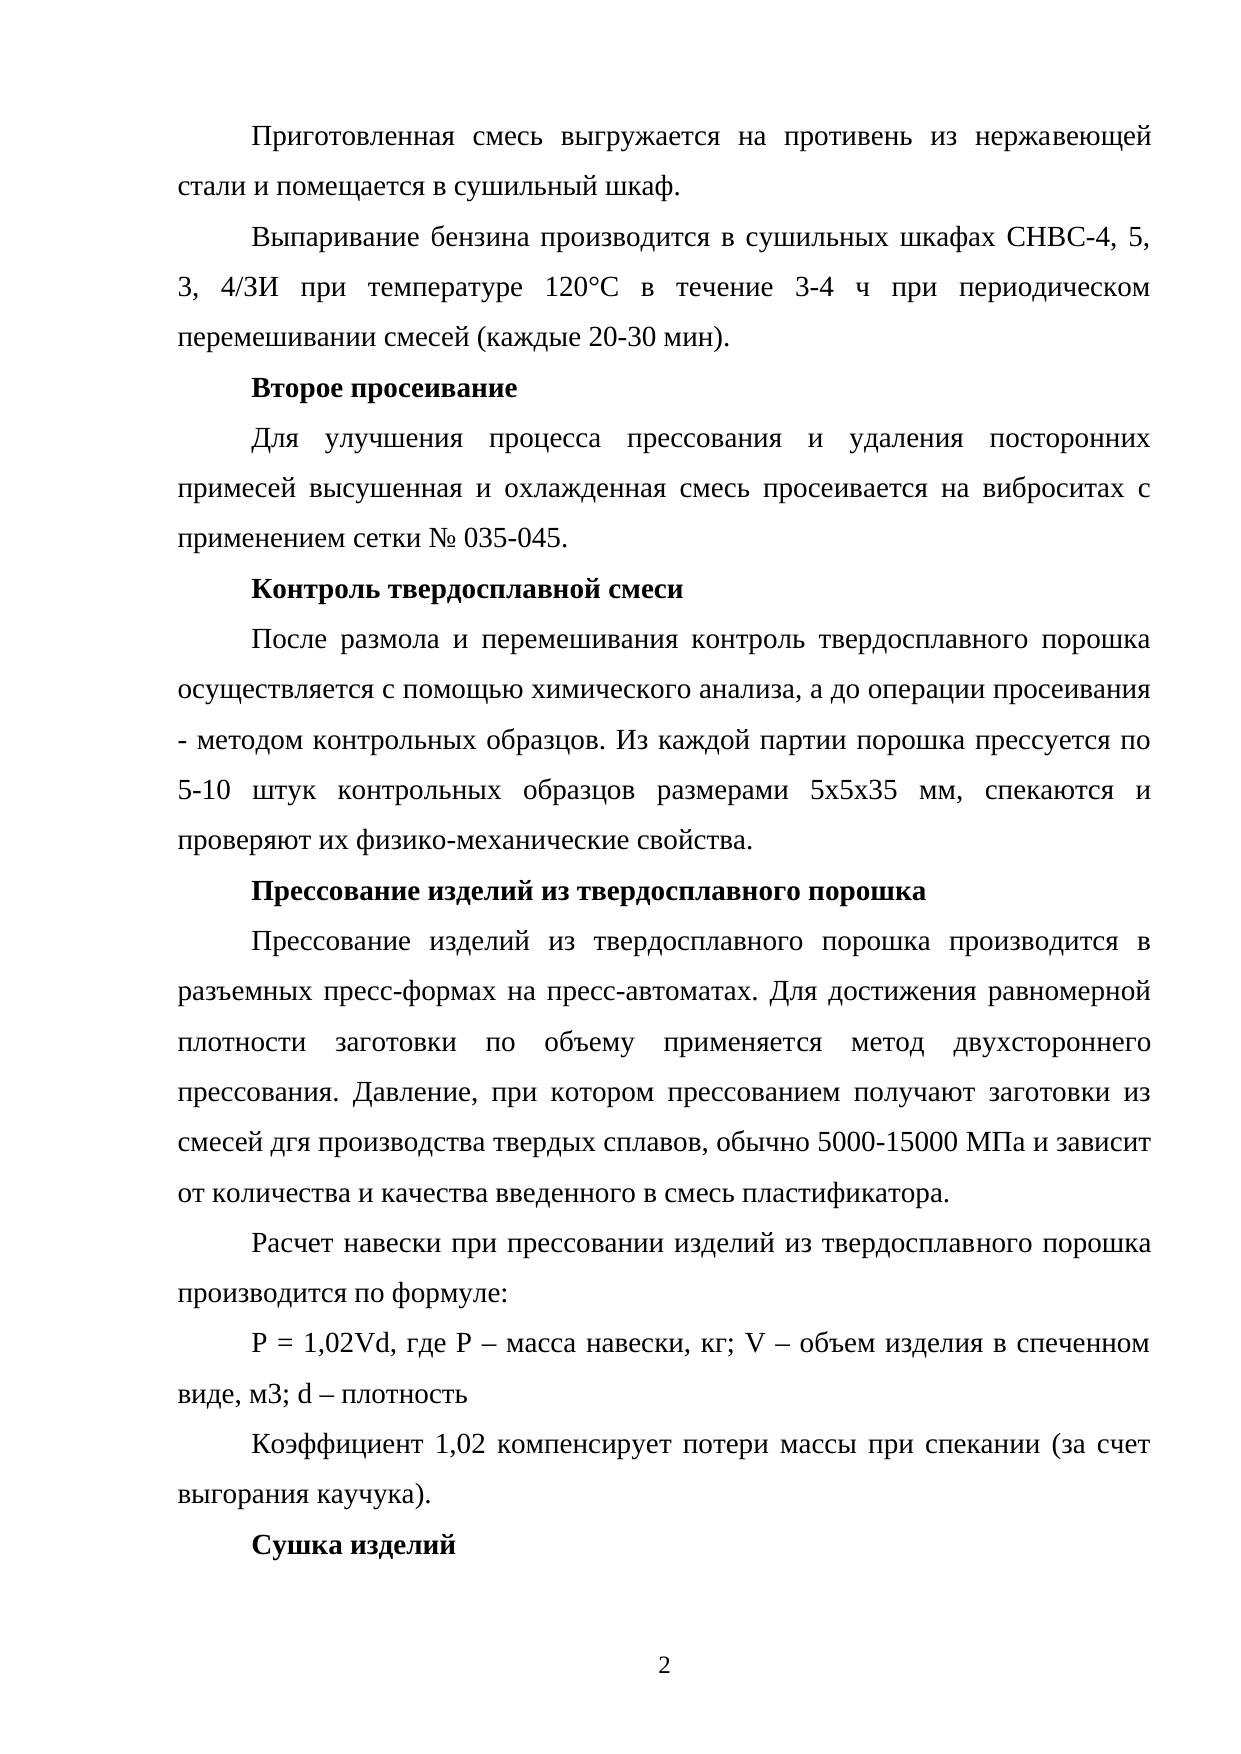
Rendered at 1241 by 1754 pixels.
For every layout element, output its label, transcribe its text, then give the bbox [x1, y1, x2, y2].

text После размола и перемешивания контроль твердосплавного порошка осуществляется с помощью химического анализа, а до операции просеивания - методом контрольных образцов. Из каждой партии порошка прессуется по 5-10 штук контрольных образцов размерами 5x5x35 мм, спекаются и проверяют их физико-механические свойства. [177, 621, 1152, 856]
text Приготовленная смесь выгружается на противень из нержавеющей стали и помещается в сушильный шкаф. [177, 118, 1152, 202]
text Выпаривание бензина производится в сушильных шкафах СНВС-4, 5, 3, 4/ЗИ при температуре 120°С в течение 3-4 ч при периодическом перемешивании смесей (каждые 20-30 мин). [177, 219, 1152, 353]
text Прессование изделий из твердосплавного порошка [177, 873, 1152, 906]
text Коэффициент 1,02 компенсирует потери массы при спекании (за счет выгорания каучука). [177, 1426, 1152, 1510]
text Прессование изделий из твердосплавного порошка производится в разъемных пресс-формах на пресс-автоматах. Для достижения равномерной плотности заготовки по объему применяется метод двухстороннего прессования. Давление, при котором прессованием получают заготовки из смесей дгя производства твердых сплавов, обычно 5000-15000 МПа и зависит от количества и качества введенного в смесь пластификатора. [177, 923, 1152, 1208]
text Второе просеивание [177, 370, 1152, 403]
text Р = 1,02Vd, где Р – масса навески, кг; V – объем изделия в спеченном виде, м3; d – плотность [177, 1326, 1152, 1409]
text Контроль твердосплавной смеси [177, 571, 1152, 604]
text Расчет навески при прессовании изделий из твердосплавного порошка производится по формуле: [177, 1225, 1152, 1309]
text Сушка изделий [177, 1527, 1152, 1560]
text Для улучшения процесса прессования и удаления посторонних примесей высушенная и охлажденная смесь просеивается на виброситах с применением сетки № 035-045. [177, 420, 1152, 554]
